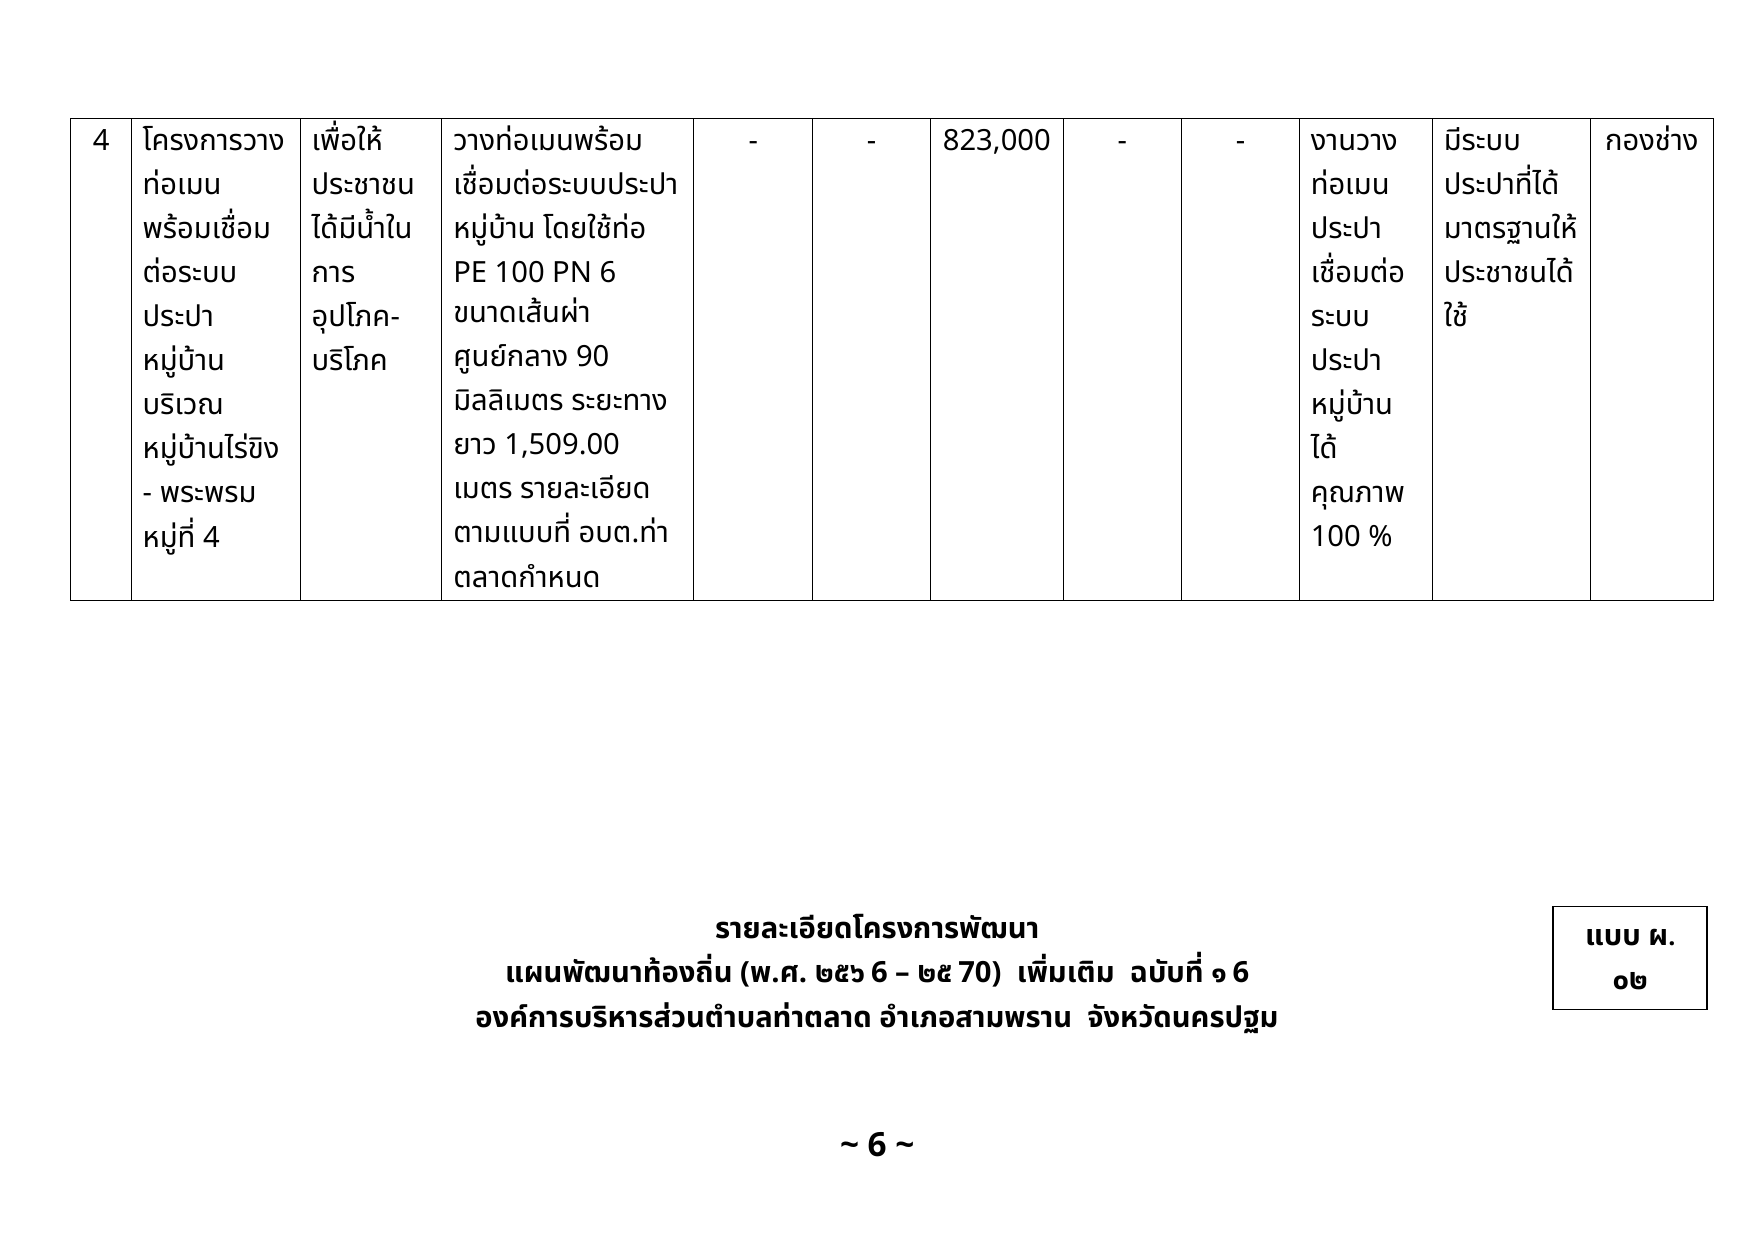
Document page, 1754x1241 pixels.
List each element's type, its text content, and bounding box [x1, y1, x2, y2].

table_cell มีระบบประปาที่ได้มาตรฐานให้ประชาชนได้ใช้ [1433, 119, 1590, 600]
text รายละเอียดโครงการพัฒนา [59, 908, 1552, 952]
table_cell - [1182, 119, 1299, 600]
table_cell - [694, 119, 812, 600]
table_cell งานวางท่อเมนประปาเชื่อมต่อระบบประปาหมู่บ้าน ได้คุณภาพ 100 % [1300, 119, 1432, 600]
text องค์การบริหารส่วนตำบลท่าตลาด อำเภอสามพราน จังหวัดนครปฐม [59, 996, 1695, 1040]
table_cell โครงการวางท่อเมนพร้อมเชื่อมต่อระบบประปาหมู่บ้าน บริเวณหมู่บ้านไร่ขิง - พระพรม หมู่ที่ 4 [132, 119, 300, 600]
table_cell 4 [71, 119, 131, 600]
table_cell เพื่อให้ประชาชนได้มีน้ำในการอุปโภค-บริโภค [301, 119, 441, 600]
table_cell - [1064, 119, 1181, 600]
table_cell กองช่าง [1591, 119, 1713, 600]
table_cell วางท่อเมนพร้อมเชื่อมต่อระบบประปาหมู่บ้าน โดยใช้ท่อ PE 100 PN 6 ขนาดเส้นผ่าศูนย์กลาง 90 มิลลิเมตร ระยะทางยาว 1,509.00 เมตร รายละเอียดตามแบบที่ อบต.ท่าตลาดกำหนด [442, 119, 693, 600]
table_cell 823,000 [931, 119, 1063, 600]
table_cell - [813, 119, 930, 600]
text แผนพัฒนาท้องถิ่น (พ.ศ. ๒๕๖6 – ๒๕70) เพิ่มเติม ฉบับที่ ๑6 [59, 952, 1552, 996]
